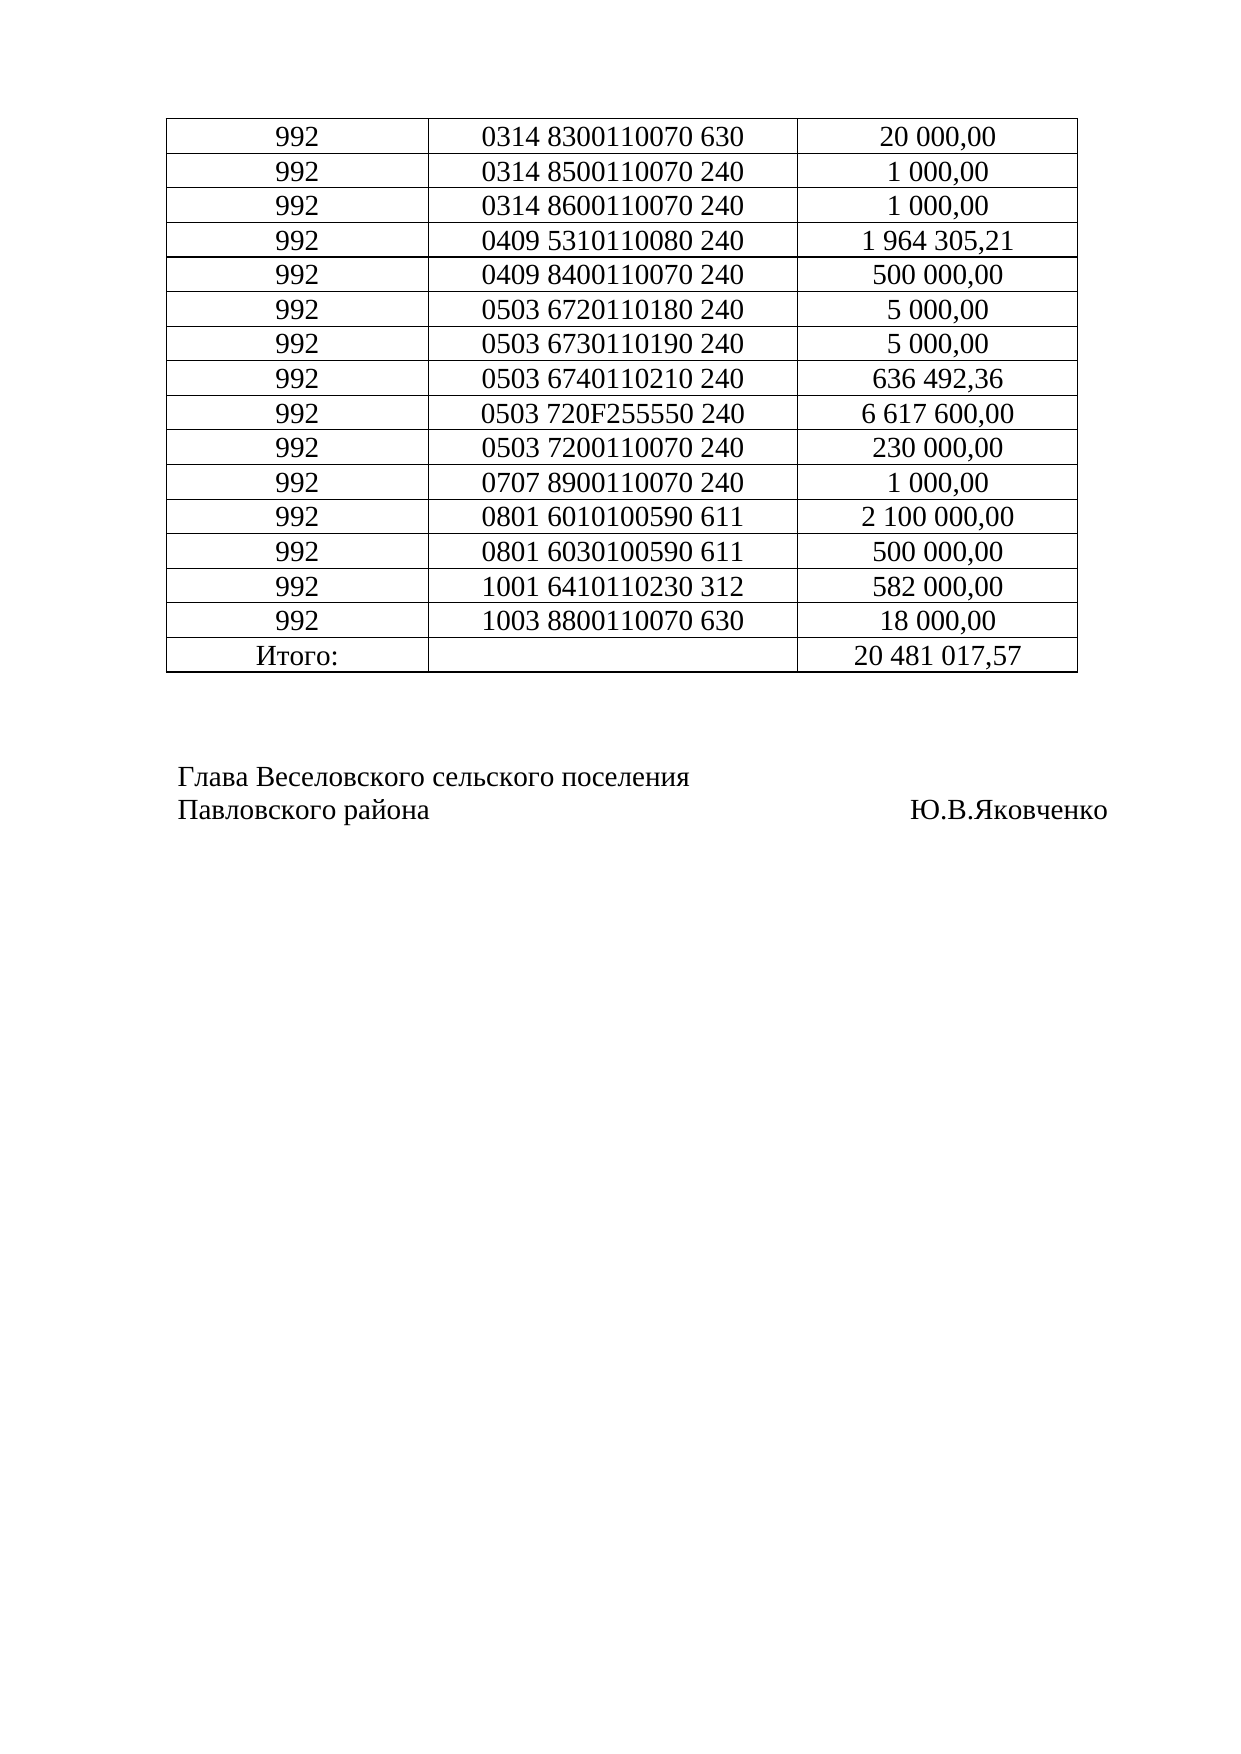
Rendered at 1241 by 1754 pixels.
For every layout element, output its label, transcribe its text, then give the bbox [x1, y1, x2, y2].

table_cell [429, 638, 797, 671]
table_cell 0314 8500110070 240 [429, 154, 797, 187]
table_cell 0707 8900110070 240 [429, 465, 797, 498]
table_cell 992 [167, 154, 428, 187]
table_cell 1001 6410110230 312 [429, 569, 797, 602]
table_cell 992 [167, 534, 428, 568]
table_cell 0503 720F255550 240 [429, 396, 797, 429]
table_cell 1 000,00 [798, 188, 1077, 222]
table_cell 0314 8300110070 630 [429, 119, 797, 153]
table_cell 1 000,00 [798, 154, 1077, 187]
table_cell 1 000,00 [798, 465, 1077, 498]
table_cell 5 000,00 [798, 292, 1077, 326]
table_cell 2 100 000,00 [798, 500, 1077, 533]
text Павловского района Ю.В.Яковченко [177, 792, 1152, 826]
table_cell 636 492,36 [798, 361, 1077, 395]
table_cell 500 000,00 [798, 258, 1077, 291]
table_cell 992 [167, 430, 428, 464]
table_cell 992 [167, 292, 428, 326]
table_cell 0801 6010100590 611 [429, 500, 797, 533]
table_cell 992 [167, 258, 428, 291]
table_cell Итого: [167, 638, 428, 671]
table_cell 0503 6740110210 240 [429, 361, 797, 395]
table_cell 992 [167, 465, 428, 498]
table_cell 992 [167, 119, 428, 153]
table_cell 992 [167, 327, 428, 360]
table_cell 18 000,00 [798, 603, 1077, 637]
table_cell 500 000,00 [798, 534, 1077, 568]
table_cell 992 [167, 361, 428, 395]
table_cell 0503 6730110190 240 [429, 327, 797, 360]
table_cell 0503 7200110070 240 [429, 430, 797, 464]
text Глава Веселовского сельского поселения [177, 759, 1152, 792]
table_cell 992 [167, 603, 428, 637]
table_cell 992 [167, 223, 428, 256]
table_cell 992 [167, 396, 428, 429]
table_cell 0314 8600110070 240 [429, 188, 797, 222]
table_cell 992 [167, 188, 428, 222]
table_cell 5 000,00 [798, 327, 1077, 360]
table_cell 1003 8800110070 630 [429, 603, 797, 637]
table_cell 1 964 305,21 [798, 223, 1077, 256]
table_cell 0801 6030100590 611 [429, 534, 797, 568]
table_cell 230 000,00 [798, 430, 1077, 464]
table_cell 6 617 600,00 [798, 396, 1077, 429]
table_cell 0503 6720110180 240 [429, 292, 797, 326]
table_cell 20 481 017,57 [798, 638, 1077, 671]
table_cell 0409 8400110070 240 [429, 258, 797, 291]
table_cell 20 000,00 [798, 119, 1077, 153]
table_cell 582 000,00 [798, 569, 1077, 602]
table_cell 0409 5310110080 240 [429, 223, 797, 256]
table_cell 992 [167, 569, 428, 602]
table_cell 992 [167, 500, 428, 533]
